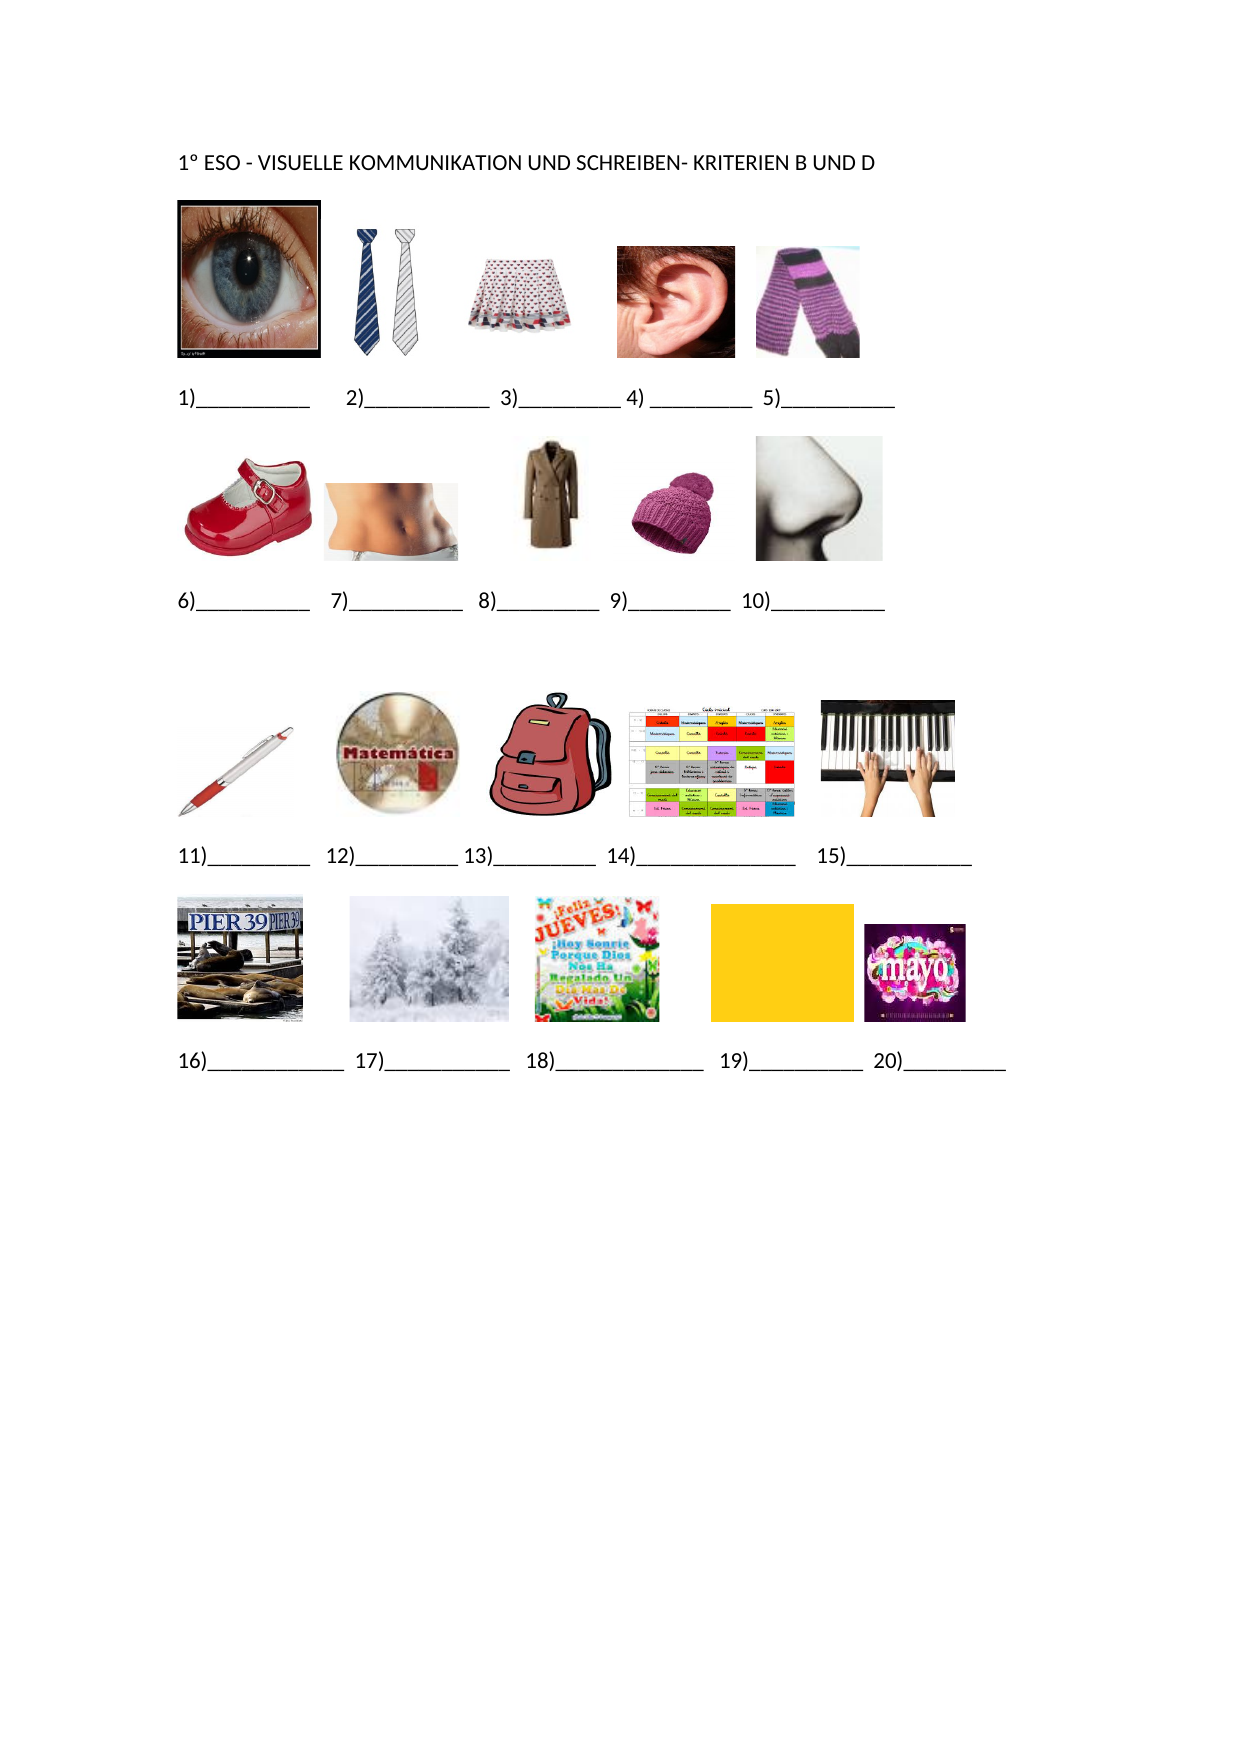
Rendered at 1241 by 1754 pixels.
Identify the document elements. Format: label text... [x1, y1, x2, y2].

picture [177, 200, 586, 358]
picture [755, 436, 883, 561]
text 1º ESO - VISUELLE KOMMUNIKATION UND SCHREIBEN- KRITERIEN B UND D [177, 148, 1063, 176]
text 16)____________ 17)___________ 18)_____________ 19)__________ 20)_________ [177, 1046, 1063, 1074]
picture [177, 451, 459, 561]
picture [486, 691, 613, 817]
text 6)__________ 7)__________ 8)_________ 9)_________ 10)__________ [177, 586, 1063, 614]
picture [864, 924, 966, 1022]
picture [534, 896, 660, 1022]
picture [756, 246, 860, 358]
picture [335, 691, 461, 817]
picture [820, 700, 955, 817]
text 1)__________ 2)___________ 3)_________ 4) _________ 5)__________ [177, 383, 1063, 411]
picture [177, 894, 303, 1022]
picture [628, 706, 796, 817]
picture [177, 725, 295, 817]
picture [711, 904, 854, 1022]
picture [617, 246, 736, 358]
picture [489, 436, 735, 561]
text 11)_________ 12)_________ 13)_________ 14)______________ 15)___________ [177, 841, 1063, 869]
picture [349, 896, 509, 1022]
